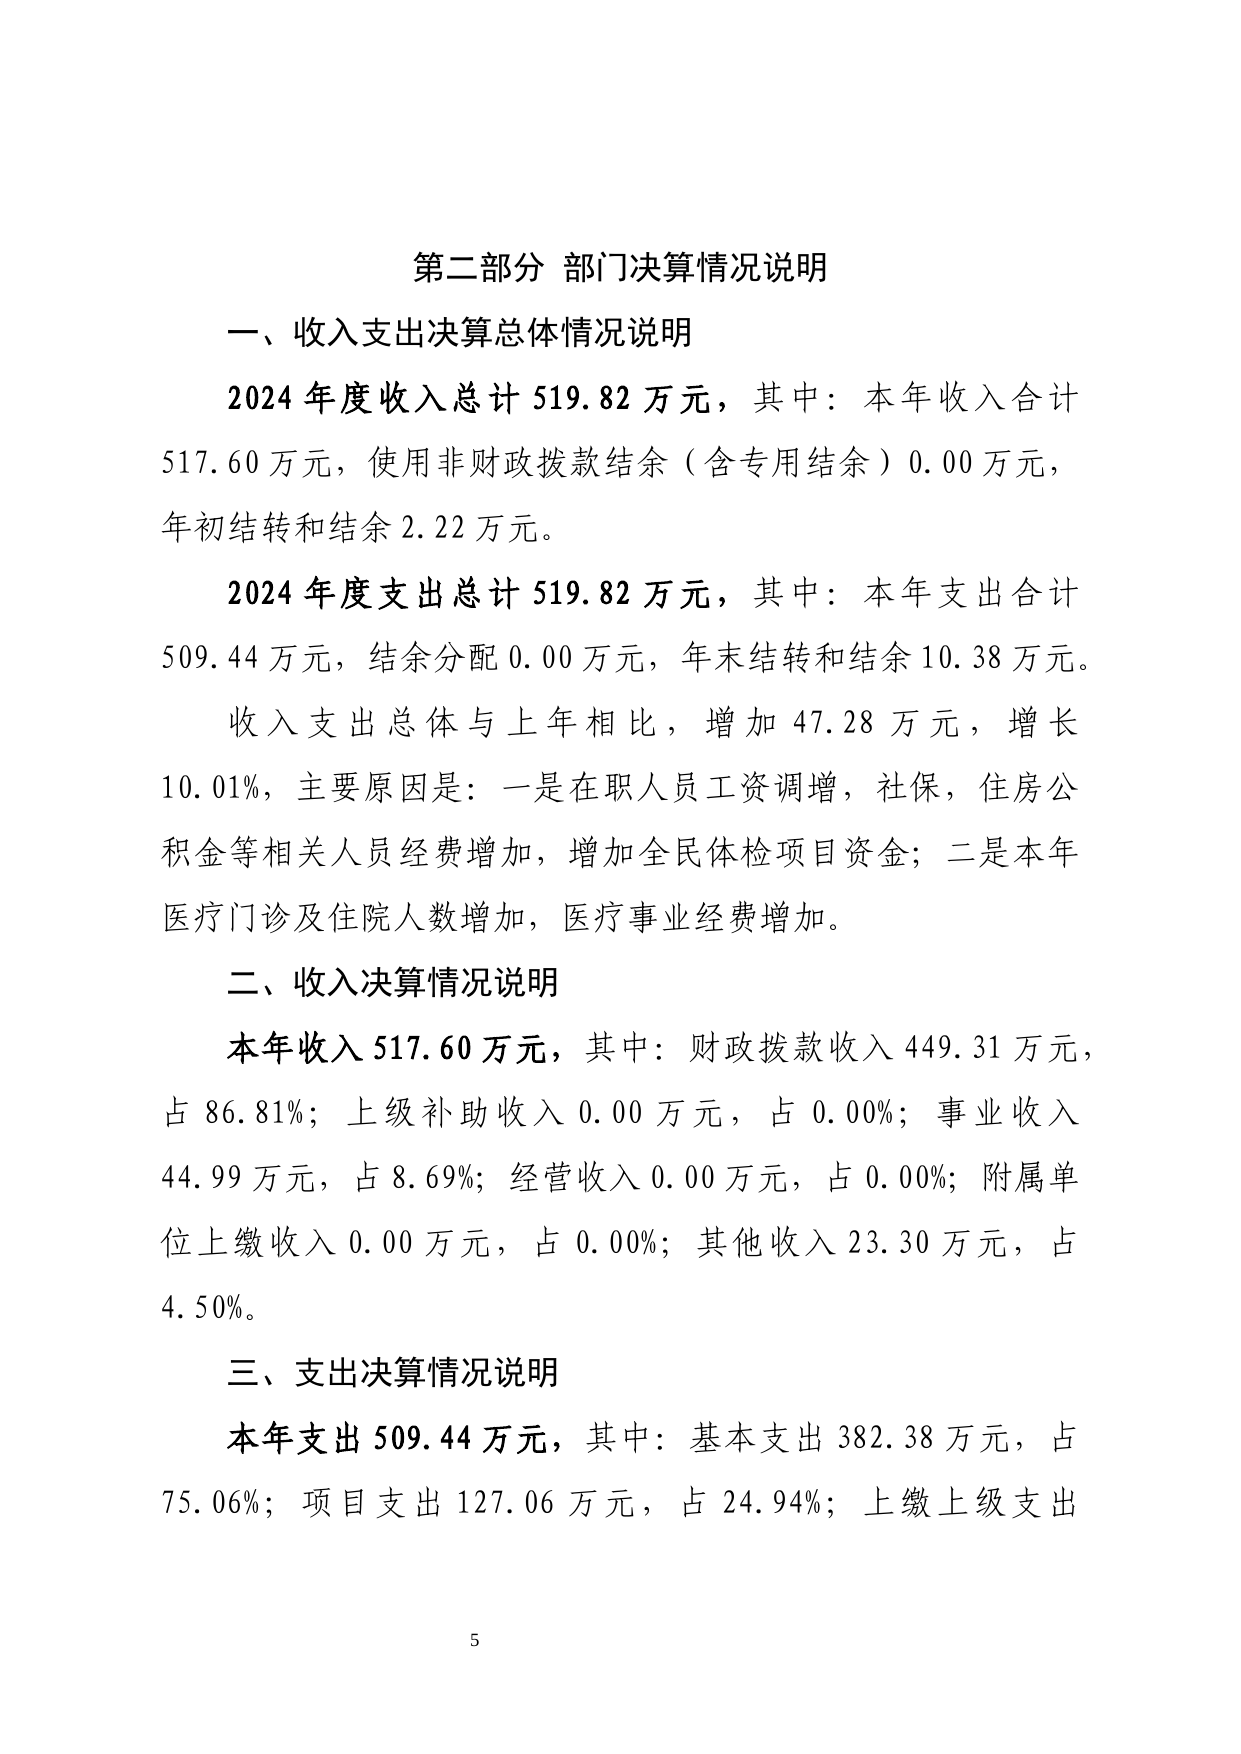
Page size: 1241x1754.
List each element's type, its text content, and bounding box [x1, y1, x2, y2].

text 三、支出决算情况说明 [159, 1338, 1081, 1403]
text 2024年度支出总计519.82万元，其中：本年支出合计509.44万元，结余分配0.00万元，年末结转和结余10.38万元。 [159, 558, 1081, 688]
text 收入支出总体与上年相比，增加47.28万元，增长10.01%，主要原因是：一是在职人员工资调增，社保，住房公积金等相关人员经费增加，增加全民体检项目资金；二是本年医疗门诊及住院人数增加，医疗事业经费增加。 [159, 688, 1081, 948]
text 二、收入决算情况说明 [159, 948, 1081, 1013]
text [159, 1403, 1081, 1533]
text 本年收入517.60万元，其中：财政拨款收入449.31万元，占86.81%；上级补助收入0.00万元，占0.00%；事业收入44.99万元，占8.69%；经营收入0.00万元，占0.00%；附属单位上缴收入0.00万元，占0.00%；其他收入23.30万元，占4.50%。 [159, 1013, 1081, 1338]
text 一、收入支出决算总体情况说明 [159, 298, 1081, 363]
text 第二部分 部门决算情况说明 [159, 233, 1081, 298]
text 2024年度收入总计519.82万元，其中：本年收入合计517.60万元，使用非财政拨款结余（含专用结余）0.00万元，年初结转和结余2.22万元。 [159, 363, 1081, 558]
